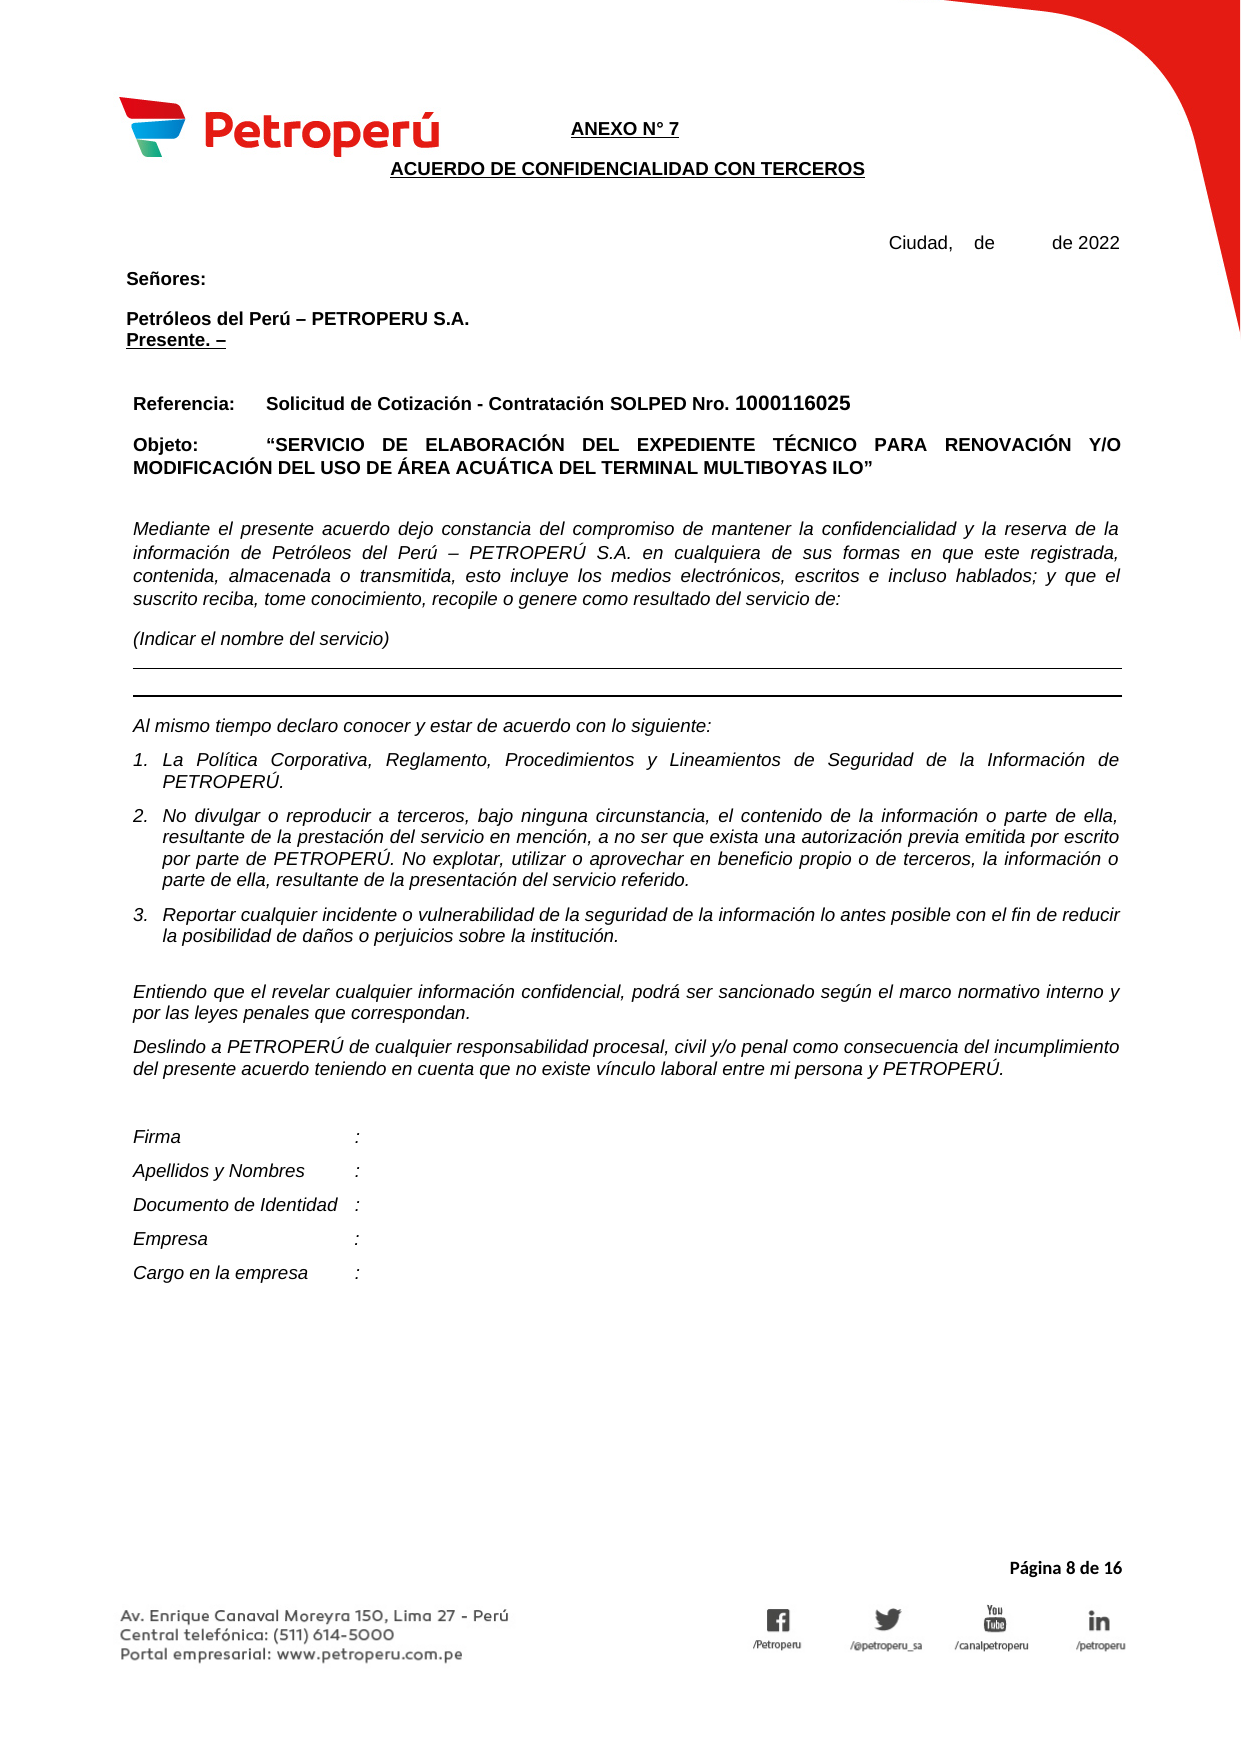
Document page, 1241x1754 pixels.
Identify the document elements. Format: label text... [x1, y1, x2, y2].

text Señores: [126, 268, 1120, 289]
picture [1, 1596, 1241, 1751]
list Reportar cualquier incidente o vulnerabilidad de la seguridad de la información lo antes posible con el fin de reducir la posibilidad de daños o perjuicios sobre la institución. [133, 903, 1122, 946]
list No divulgar o reproducir a terceros, bajo ninguna circunstancia, el contenido de la información o parte de ella, resultante de la prestación del servicio en mención, a no ser que exista una autorización previa emitida por escrito por parte de PETROPERÚ. No explotar, utilizar o aprovechar en beneficio propio o de terceros, la información o parte de ella, resultante de la presentación del servicio referido. [133, 804, 1122, 891]
list La Política Corporativa, Reglamento, Procedimientos y Lineamientos de Seguridad de la Información de PETROPERÚ. [133, 749, 1122, 792]
text Referencia: Solicitud de Cotización - Contratación SOLPED Nro. 1000116025 [133, 391, 1122, 415]
text Objeto: “SERVICIO DE ELABORACIÓN DEL EXPEDIENTE TÉCNICO PARA RENOVACIÓN Y/O MODIFICACIÓN DEL USO DE ÁREA ACUÁTICA DEL TERMINAL MULTIBOYAS ILO” [133, 433, 1122, 478]
text Cargo en la empresa : [133, 1262, 1122, 1284]
text Documento de Identidad : [133, 1194, 1122, 1216]
text (Indicar el nombre del servicio) [133, 628, 1122, 649]
picture [1, 0, 1241, 350]
text Petróleos del Perú – PETROPERU S.A. [126, 308, 1120, 329]
text Ciudad, de de 2022 [724, 232, 1120, 254]
text Apellidos y Nombres : [133, 1160, 1122, 1181]
text Deslindo a PETROPERÚ de cualquier responsabilidad procesal, civil y/o penal como consecuencia del incumplimiento del presente acuerdo teniendo en cuenta que no existe vínculo laboral entre mi persona y PETROPERÚ. [133, 1036, 1122, 1079]
text ACUERDO DE CONFIDENCIALIDAD CON TERCEROS [133, 158, 1122, 180]
text Empresa : [133, 1228, 1122, 1249]
text Entiendo que el revelar cualquier información confidencial, podrá ser sancionado según el marco normativo interno y por las leyes penales que correspondan. [133, 981, 1122, 1024]
text Presente. – [126, 329, 1120, 351]
text Firma : [133, 1126, 1122, 1147]
text Al mismo tiempo declaro conocer y estar de acuerdo con lo siguiente: [103, 715, 1122, 736]
text ANEXO N° 7 [133, 118, 1117, 140]
text Mediante el presente acuerdo dejo constancia del compromiso de mantener la confidencialidad y la reserva de la información de Petróleos del Perú – PETROPERÚ S.A. en cualquiera de sus formas en que este registrada, contenida, almacenada o transmitida, esto incluye los medios electrónicos, escritos e incluso hablados; y que el suscrito reciba, tome conocimiento, recopile o genere como resultado del servicio de: [133, 518, 1122, 609]
